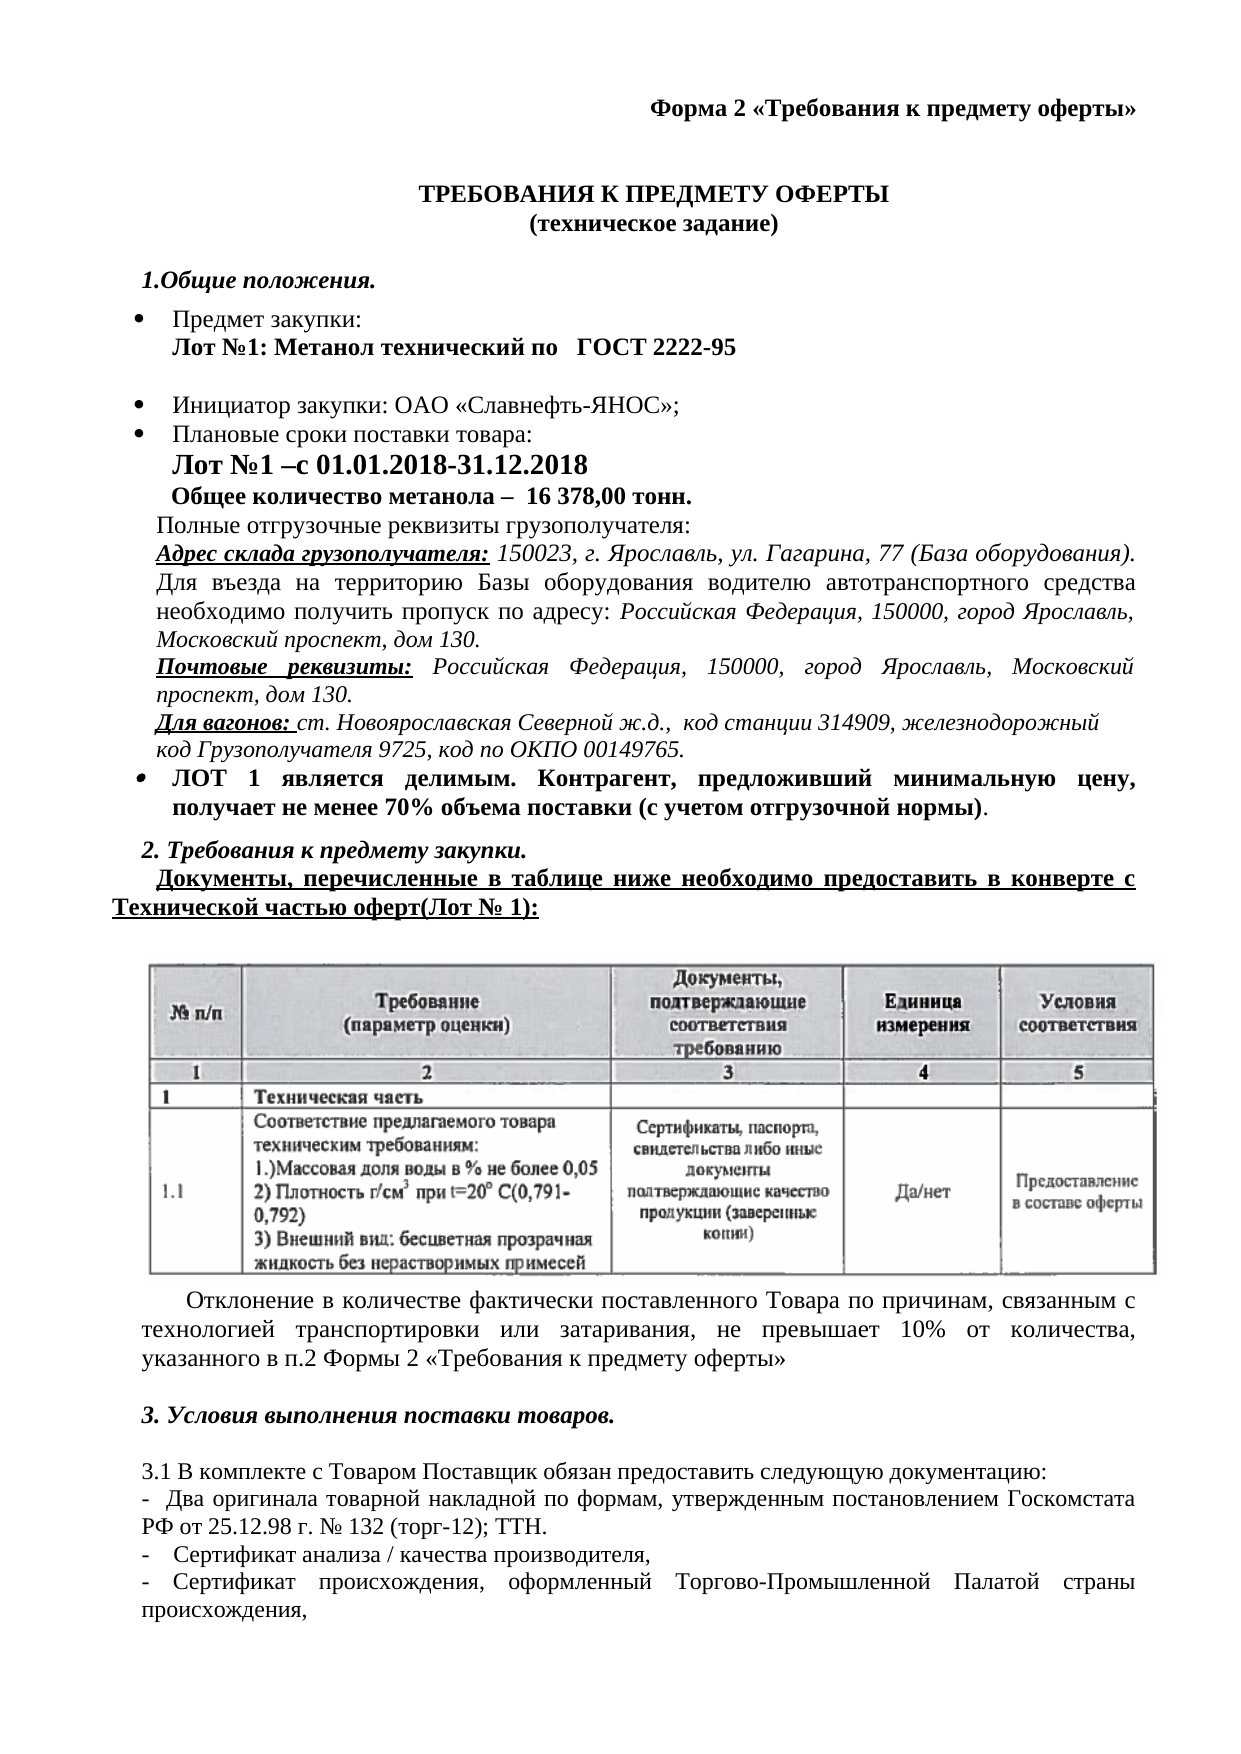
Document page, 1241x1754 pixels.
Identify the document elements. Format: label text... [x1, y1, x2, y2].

text - Сертификат происхождения, оформленный Торгово-Промышленной Палатой страны происхождения, [141, 1567, 1137, 1622]
text Полные отгрузочные реквизиты грузополучателя: [156, 510, 1137, 538]
text Документы, перечисленные в таблице ниже необходимо предоставить в конверте с Технической частью оферт(Лот № 1): [112, 863, 1137, 921]
text 3. Условия выполнения поставки товаров. [141, 1400, 1137, 1429]
list Предмет закупки: [134, 304, 1137, 332]
text 3.1 В комплекте с Товаром Поставщик обязан предоставить следующую документацию: [141, 1457, 1137, 1484]
list ЛОТ 1 является делимым. Контрагент, предложивший минимальную цену, получает не менее 70% объема поставки (с учетом отгрузочной нормы). [134, 763, 1137, 820]
text - Два оригинала товарной накладной по формам, утвержденным постановлением Госкомстата РФ от 25.12.98 г. № 132 (торг-12); ТТН. [141, 1484, 1137, 1539]
text Для вагонов: ст. Новоярославская Северной ж.д., код станции 314909, железнодорожный код Грузополучателя 9725, код по ОКПО 00149765. [156, 708, 1137, 763]
text (техническое задание) [97, 208, 1137, 237]
text - Сертификат анализа / качества производителя, [141, 1539, 1137, 1567]
list Инициатор закупки: ОАО «Славнефть-ЯНОС»; [134, 390, 1137, 419]
text Адрес склада грузополучателя: 150023, г. Ярославль, ул. Гагарина, 77 (База оборудования). Для въезда на территорию Базы оборудования водителю автотранспортного средства необходимо получить пропуск по адресу: Российская Федерация, 150000, город Ярославль, Московский проспект, дом 130. [156, 538, 1137, 652]
text 2. Требования к предмету закупки. [141, 835, 1137, 863]
list Лот №1 –с 01.01.2018-31.12.2018 [172, 447, 1137, 481]
text Почтовые реквизиты: Российская Федерация, 150000, город Ярославль, Московский проспект, дом 130. [156, 652, 1137, 708]
text Общее количество метанола – 16 378,00 тонн. [156, 481, 1137, 510]
text 1.Общие положения. [141, 265, 1137, 294]
text Отклонение в количестве фактически поставленного Товара по причинам, связанным с технологией транспортировки или затаривания, не превышает 10% от количества, указанного в п.2 Формы 2 «Требования к предмету оферты» [141, 1286, 1137, 1372]
text Форма 2 «Требования к предмету оферты» [97, 93, 1137, 122]
text Лот №1: Метанол технический по ГОСТ 2222-95 [172, 332, 1137, 361]
text ТРЕБОВАНИЯ К ПРЕДМЕТУ ОФЕРТЫ [97, 179, 1137, 208]
list Плановые сроки поставки товара: [134, 419, 1137, 447]
